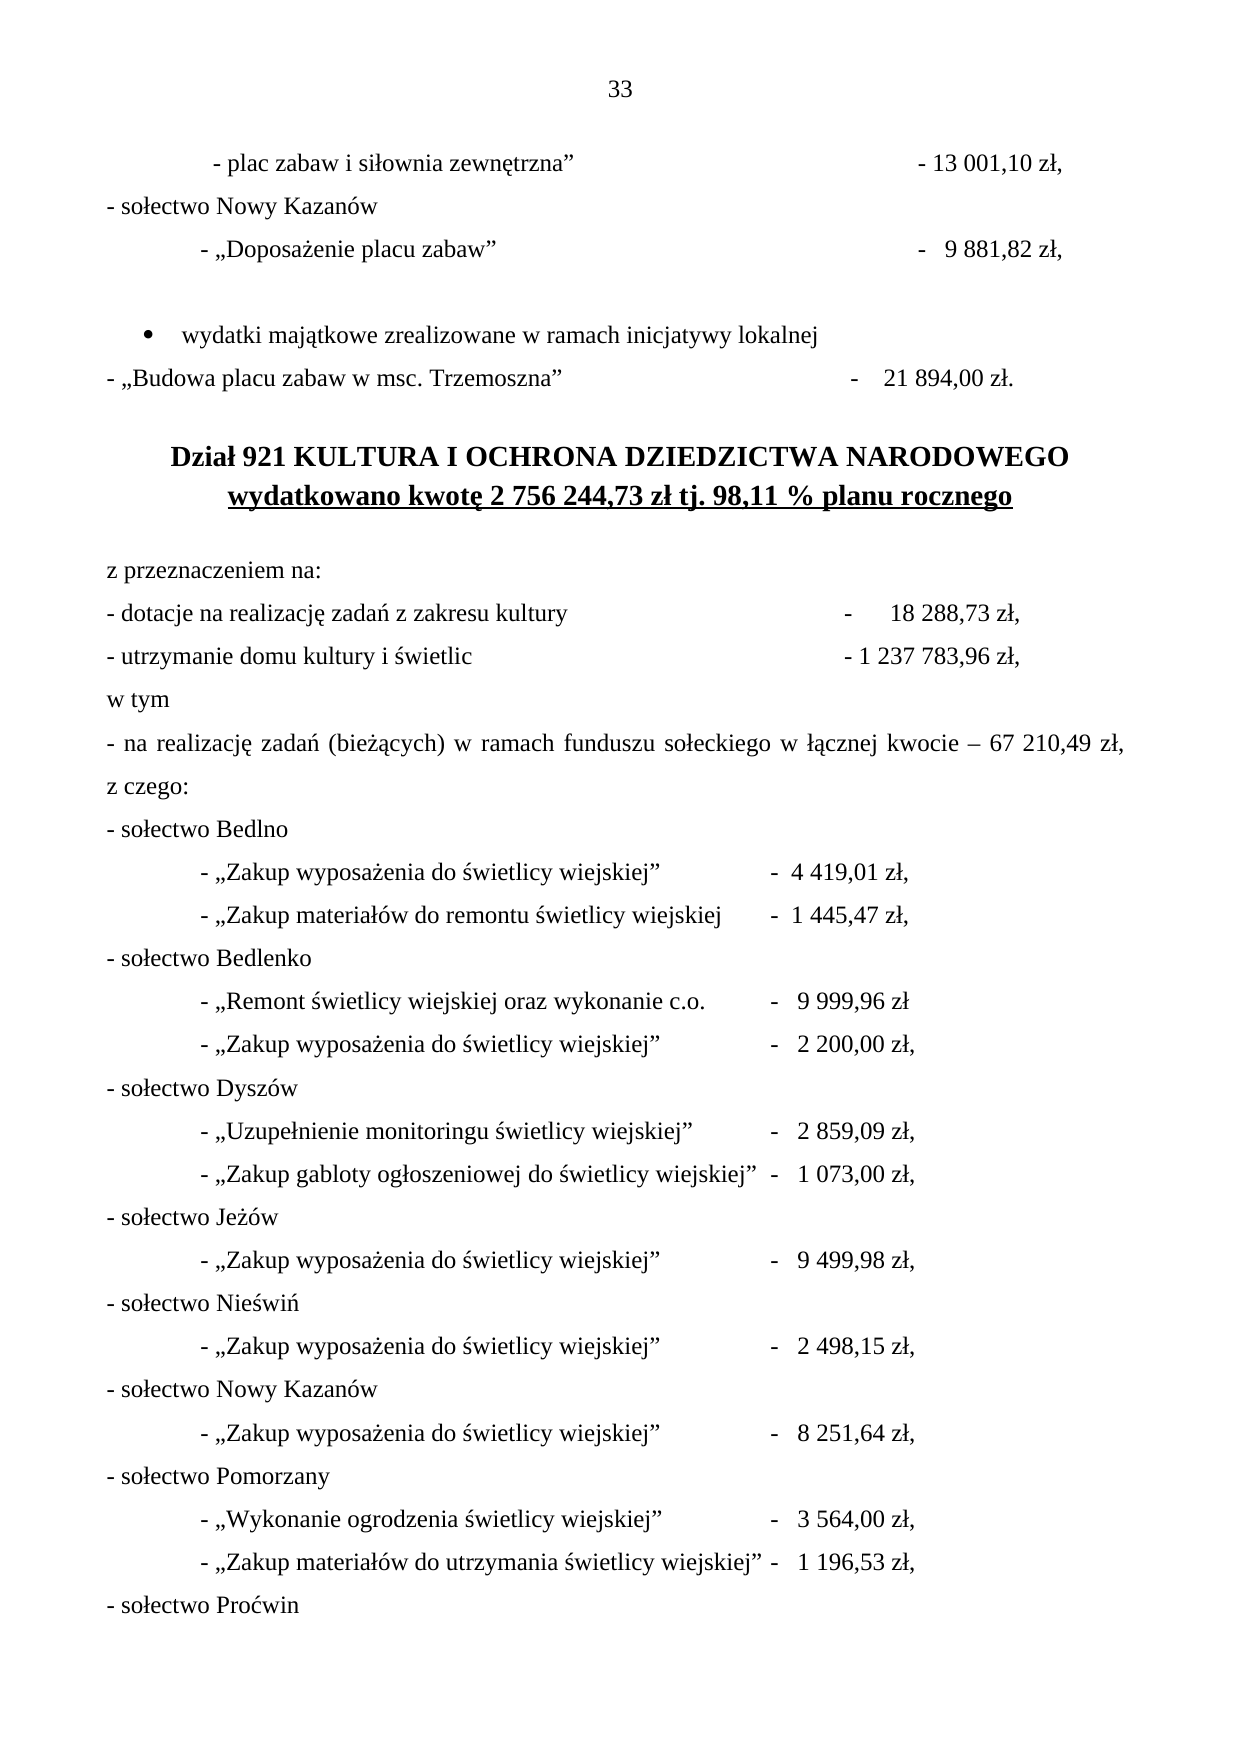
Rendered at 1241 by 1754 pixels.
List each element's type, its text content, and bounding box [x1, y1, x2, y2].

text w tym [106, 684, 1133, 713]
text - „Zakup wyposażenia do świetlicy wiejskiej” - 2 498,15 zł, [106, 1331, 1133, 1360]
text - „Wykonanie ogrodzenia świetlicy wiejskiej” - 3 564,00 zł, [106, 1504, 1133, 1533]
text - sołectwo Nieświń [106, 1288, 1133, 1317]
text - „Uzupełnienie monitoringu świetlicy wiejskiej” - 2 859,09 zł, [106, 1116, 1133, 1144]
text - sołectwo Pomorzany [106, 1461, 1133, 1489]
text - „Budowa placu zabaw w msc. Trzemoszna” - 21 894,00 zł. [106, 363, 1133, 392]
list wydatki majątkowe zrealizowane w ramach inicjatywy lokalnej [144, 320, 1133, 349]
text - „Zakup gabloty ogłoszeniowej do świetlicy wiejskiej” - 1 073,00 zł, [106, 1159, 1133, 1188]
text - sołectwo Proćwin [106, 1590, 1133, 1619]
text - „Zakup wyposażenia do świetlicy wiejskiej” - 2 200,00 zł, [106, 1029, 1133, 1058]
text - sołectwo Nowy Kazanów [106, 191, 1133, 219]
text - „Remont świetlicy wiejskiej oraz wykonanie c.o. - 9 999,96 zł [106, 986, 1133, 1015]
text - na realizację zadań (bieżących) w ramach funduszu sołeckiego w łącznej kwocie – 67 210,49 zł, z czego: [106, 728, 1133, 799]
text - plac zabaw i siłownia zewnętrzna” - 13 001,10 zł, [106, 148, 1133, 176]
text - sołectwo Dyszów [106, 1073, 1133, 1101]
text - „Doposażenie placu zabaw” - 9 881,82 zł, [106, 234, 1133, 263]
text wydatkowano kwotę 2 756 244,73 zł tj. 98,11 % planu rocznego [106, 478, 1133, 512]
text - utrzymanie domu kultury i świetlic - 1 237 783,96 zł, [106, 641, 1133, 670]
text - „Zakup wyposażenia do świetlicy wiejskiej” - 4 419,01 zł, [106, 857, 1133, 886]
text Dział 921 KULTURA I OCHRONA DZIEDZICTWA NARODOWEGO [106, 439, 1133, 473]
text - „Zakup materiałów do remontu świetlicy wiejskiej - 1 445,47 zł, [106, 900, 1133, 929]
text - sołectwo Jeżów [106, 1202, 1133, 1231]
text - „Zakup materiałów do utrzymania świetlicy wiejskiej” - 1 196,53 zł, [106, 1547, 1133, 1576]
text - „Zakup wyposażenia do świetlicy wiejskiej” - 9 499,98 zł, [106, 1245, 1133, 1274]
text - „Zakup wyposażenia do świetlicy wiejskiej” - 8 251,64 zł, [106, 1418, 1133, 1446]
text - sołectwo Bedlno [106, 814, 1133, 843]
text - sołectwo Nowy Kazanów [106, 1374, 1133, 1403]
text - sołectwo Bedlenko [106, 943, 1133, 972]
text z przeznaczeniem na: [106, 555, 1133, 584]
text - dotacje na realizację zadań z zakresu kultury - 18 288,73 zł, [106, 598, 1133, 627]
